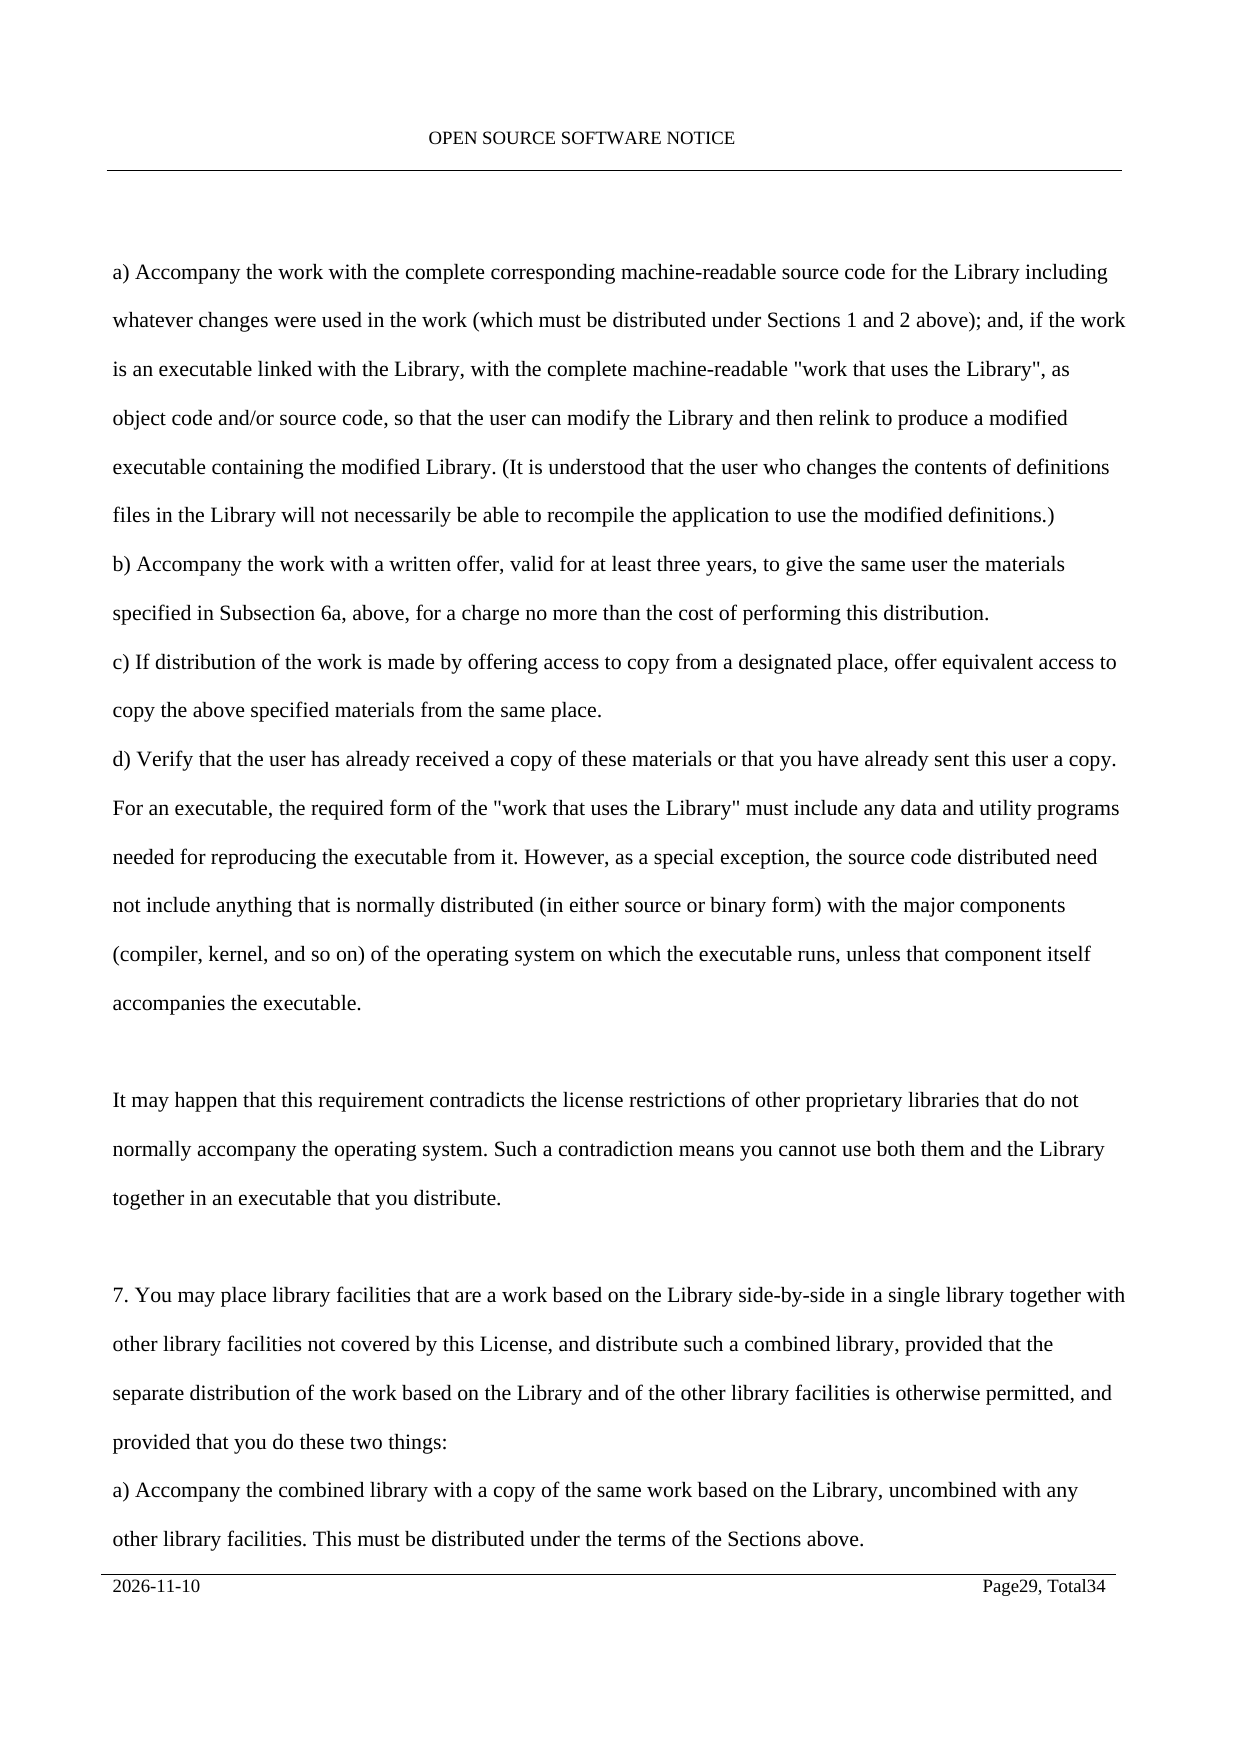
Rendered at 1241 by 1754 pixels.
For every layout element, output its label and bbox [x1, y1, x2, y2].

text [112, 206, 1128, 1555]
